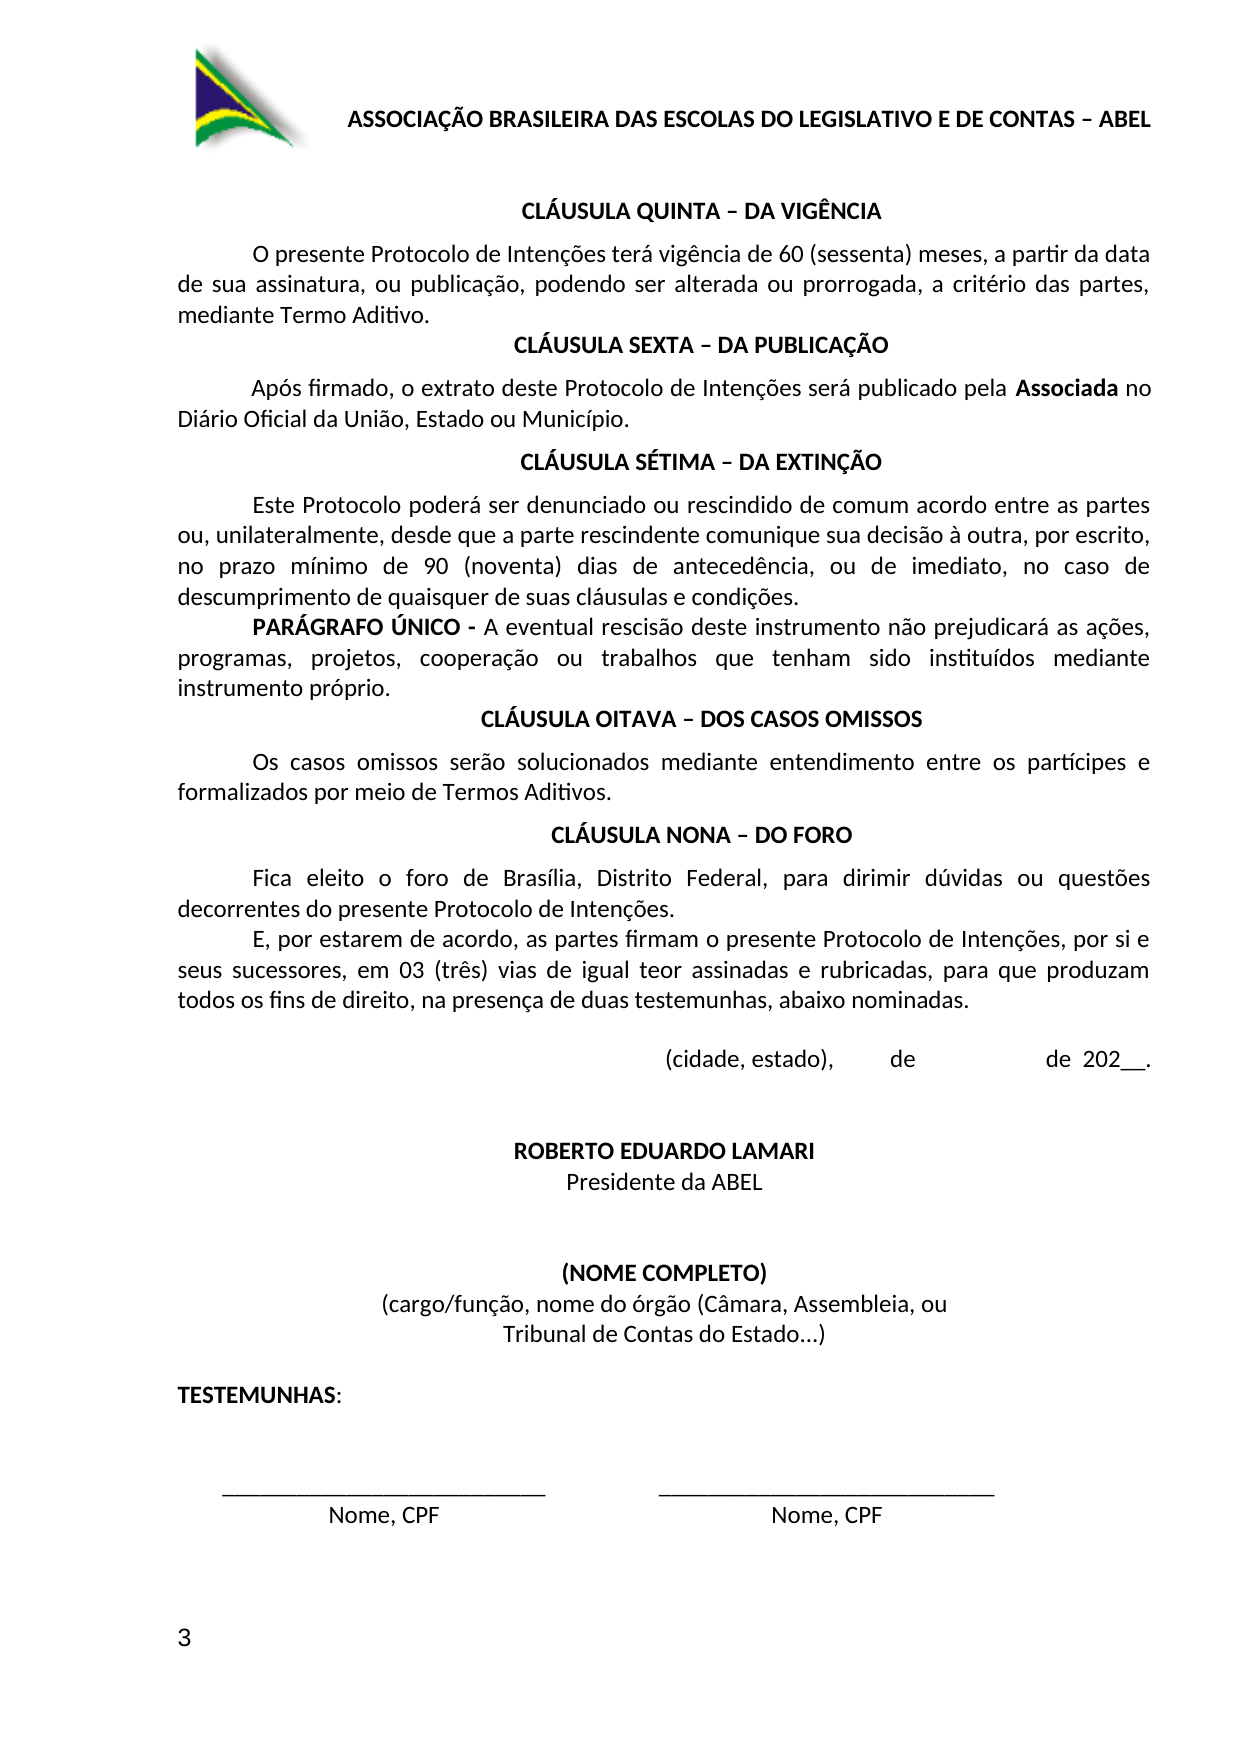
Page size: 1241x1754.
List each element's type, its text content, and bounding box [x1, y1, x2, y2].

text CLÁUSULA QUINTA – DA VIGÊNCIA [177, 195, 1152, 225]
text CLÁUSULA NONA – DO FORO [177, 819, 1152, 850]
table_header __________________________ Nome, CPF [177, 1469, 591, 1561]
text Os casos omissos serão solucionados mediante entendimento entre os partícipes e formalizados por meio de Termos Aditivos. [177, 746, 1152, 807]
table_header (NOME COMPLETO) (cargo/função, nome do órgão (Câmara, Assembleia, ou Tribunal de Contas do Estado...) [366, 1257, 963, 1349]
text Após firmado, o extrato deste Protocolo de Intenções será publicado pela Associada no Diário Oficial da União, Estado ou Município. [177, 372, 1152, 433]
text (cidade, estado), de de 202__. [177, 1044, 1152, 1074]
text CLÁUSULA SÉTIMA – DA EXTINÇÃO [177, 446, 1152, 477]
table_header ROBERTO EDUARDO LAMARI Presidente da ABEL [357, 1135, 972, 1196]
text E, por estarem de acordo, as partes firmam o presente Protocolo de Intenções, por si e seus sucessores, em 03 (três) vias de igual teor assinadas e rubricadas, para que produzam todos os fins de direito, na presença de duas testemunhas, abaixo nominadas. [177, 923, 1152, 1015]
table_header ___________________________ Nome, CPF [591, 1469, 1063, 1561]
text O presente Protocolo de Intenções terá vigência de 60 (sessenta) meses, a partir da data de sua assinatura, ou publicação, podendo ser alterada ou prorrogada, a critério das partes, mediante Termo Aditivo. [177, 238, 1152, 329]
text CLÁUSULA OITAVA – DOS CASOS OMISSOS [177, 703, 1152, 733]
picture [172, 37, 320, 157]
text PARÁGRAFO ÚNICO - A eventual rescisão deste instrumento não prejudicará as ações, programas, projetos, cooperação ou trabalhos que tenham sido instituídos mediante instrumento próprio. [177, 611, 1152, 703]
text TESTEMUNHAS: [177, 1379, 1152, 1410]
text Este Protocolo poderá ser denunciado ou rescindido de comum acordo entre as partes ou, unilateralmente, desde que a parte rescindente comunique sua decisão à outra, por escrito, no prazo mínimo de 90 (noventa) dias de antecedência, ou de imediato, no caso de descumprimento de quaisquer de suas cláusulas e condições. [177, 489, 1152, 611]
text Fica eleito o foro de Brasília, Distrito Federal, para dirimir dúvidas ou questões decorrentes do presente Protocolo de Intenções. [177, 862, 1152, 923]
text CLÁUSULA SEXTA – DA PUBLICAÇÃO [177, 329, 1152, 360]
